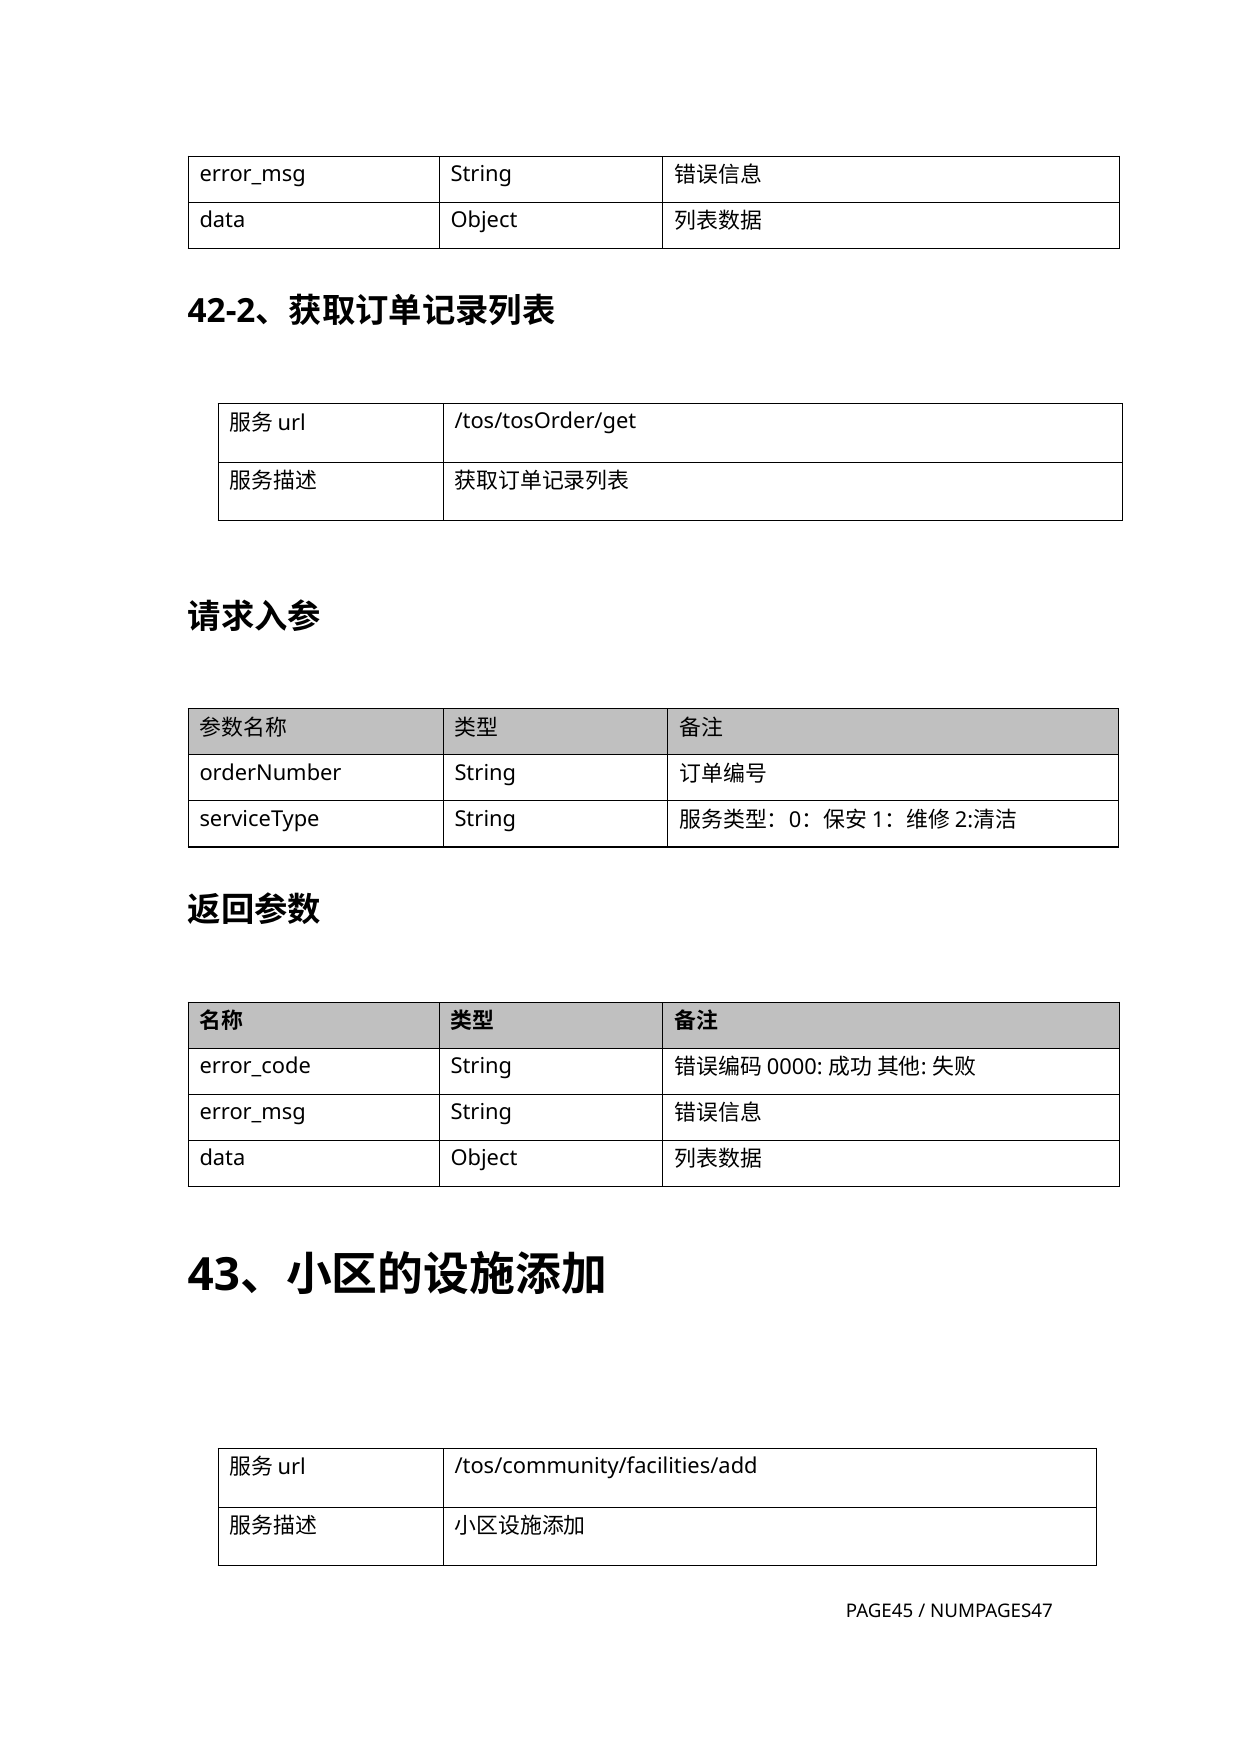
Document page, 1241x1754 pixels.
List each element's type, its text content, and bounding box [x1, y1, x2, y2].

table_cell String [440, 1095, 662, 1140]
table_cell Object [440, 203, 662, 248]
table_cell 错误编码 0000: 成功 其他: 失败 [663, 1049, 1119, 1094]
table_cell 列表数据 [663, 203, 1119, 248]
table_cell String [440, 1049, 662, 1094]
table_header 类型 [444, 709, 667, 754]
table_cell data [189, 1141, 439, 1186]
table_cell 列表数据 [663, 1141, 1119, 1186]
table_cell serviceType [189, 801, 443, 846]
table_cell error_msg [189, 1095, 439, 1140]
subtitle 42-2、获取订单记录列表 [187, 276, 1053, 341]
table_header 类型 [440, 1003, 662, 1048]
table_cell 订单编号 [668, 755, 1118, 800]
table_cell Object [440, 1141, 662, 1186]
subtitle 请求入参 [187, 581, 1053, 646]
table_cell String [440, 157, 662, 202]
subtitle 返回参数 [187, 874, 1053, 939]
table_cell error_code [189, 1049, 439, 1094]
table_header /tos/tosOrder/get [444, 404, 1122, 462]
table_cell orderNumber [189, 755, 443, 800]
table_cell 服务描述 [219, 463, 443, 520]
table_cell 获取订单记录列表 [444, 463, 1122, 520]
table_header /tos/community/facilities/add [444, 1449, 1096, 1507]
table_header 服务url [219, 404, 443, 462]
table_cell 小区设施添加 [444, 1508, 1096, 1565]
table_header 名称 [189, 1003, 439, 1048]
table_cell String [444, 755, 667, 800]
table_header 备注 [668, 709, 1118, 754]
table_cell String [444, 801, 667, 846]
table_cell error_msg [189, 157, 439, 202]
table_header 备注 [663, 1003, 1119, 1048]
table_header 参数名称 [189, 709, 443, 754]
subtitle 43、小区的设施添加 [187, 1222, 1053, 1320]
table_cell 错误信息 [663, 1095, 1119, 1140]
table_cell 服务类型：0：保安 1：维修 2:清洁 [668, 801, 1118, 846]
table_cell 错误信息 [663, 157, 1119, 202]
table_cell data [189, 203, 439, 248]
table_header 服务url [219, 1449, 443, 1507]
table_cell 服务描述 [219, 1508, 443, 1565]
